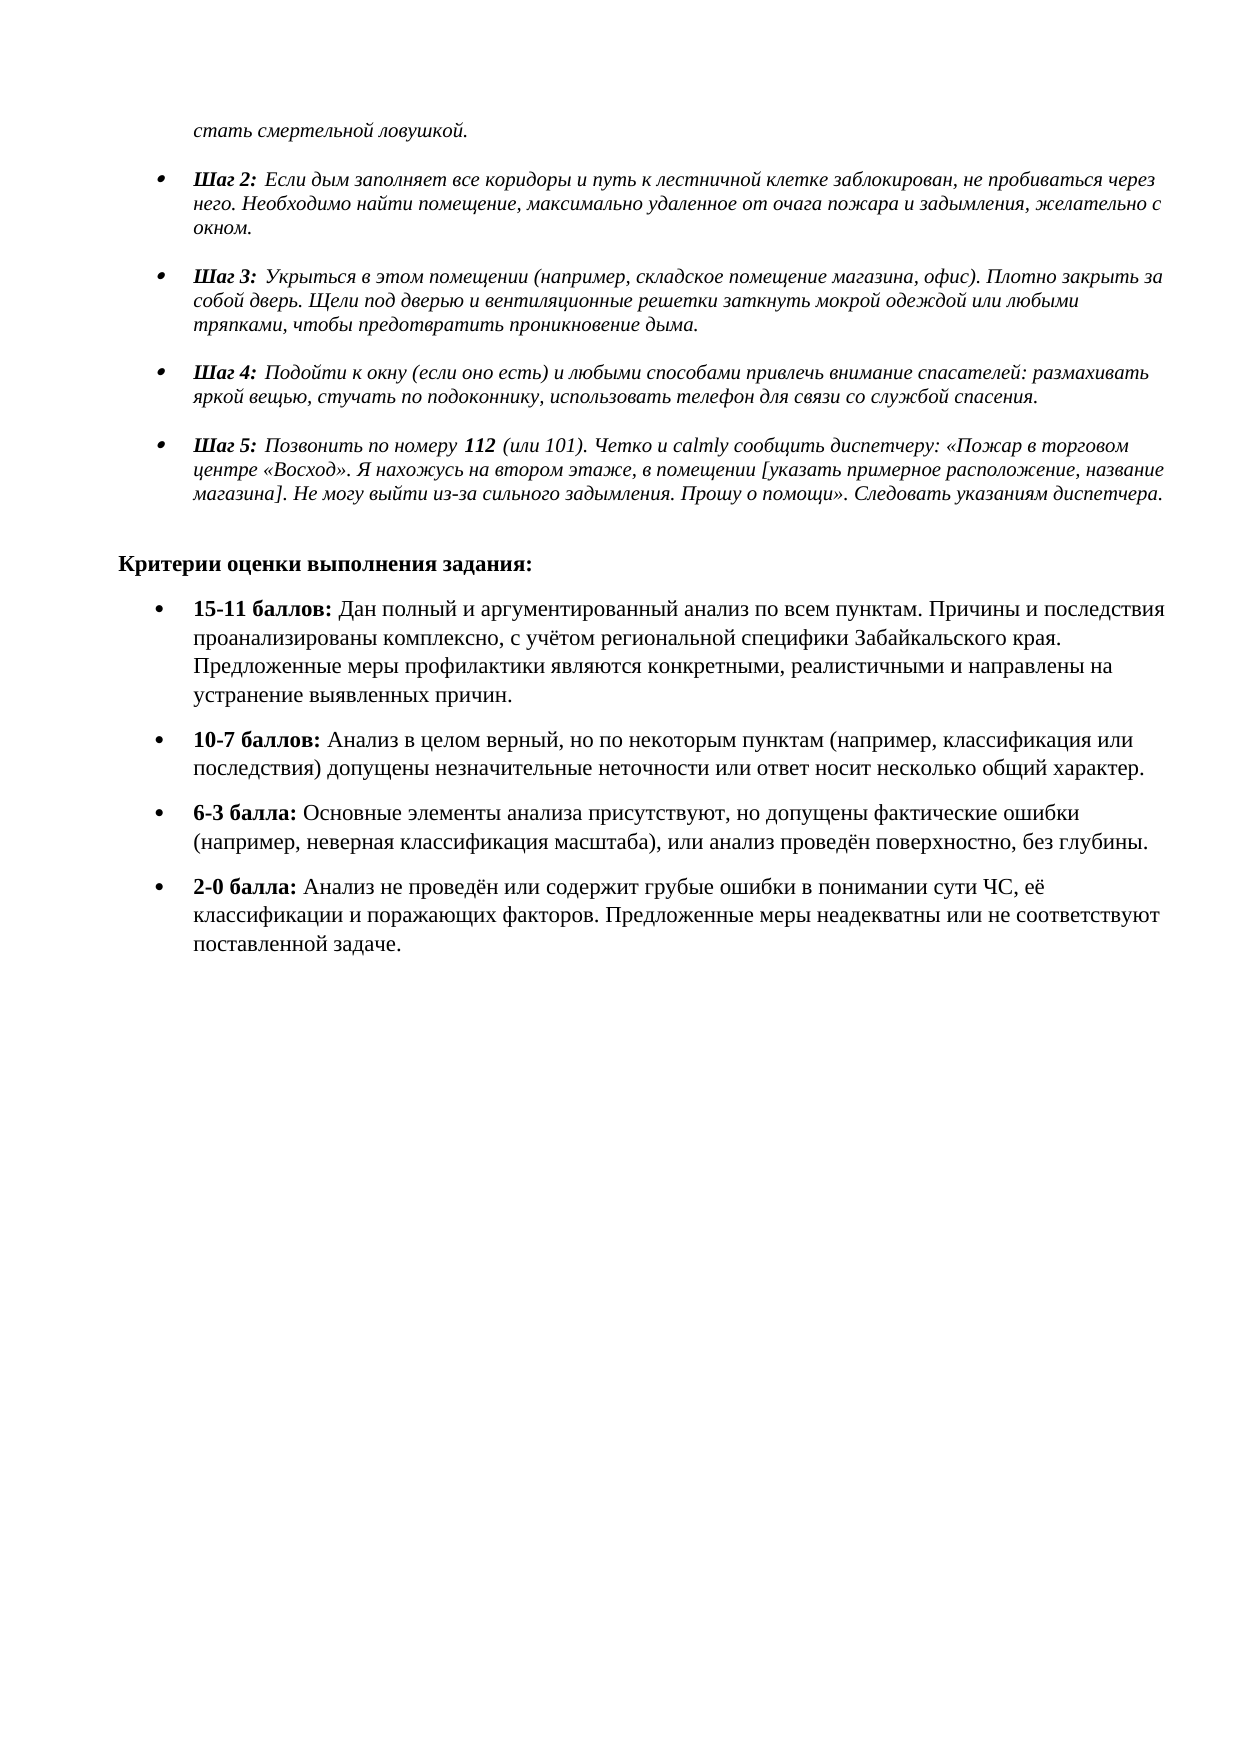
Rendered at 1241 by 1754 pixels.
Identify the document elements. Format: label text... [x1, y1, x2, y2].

list Шаг 3: Укрыться в этом помещении (например, складское помещение магазина, офис). Плотно закрыть за собой дверь. Щели под дверью и вентиляционные решетки заткнуть мокрой одеждой или любыми тряпками, чтобы предотвратить проникновение дыма. [156, 263, 1167, 336]
list 15-11 баллов: Дан полный и аргументированный анализ по всем пунктам. Причины и последствия проанализированы комплексно, с учётом региональной специфики Забайкальского края. Предложенные меры профилактики являются конкретными, реалистичными и направлены на устранение выявленных причин. [156, 595, 1181, 707]
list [156, 118, 1167, 142]
text Критерии оценки выполнения задания: [118, 550, 1181, 577]
list 6-3 балла: Основные элементы анализа присутствуют, но допущены фактические ошибки (например, неверная классификация масштаба), или анализ проведён поверхностно, без глубины. [156, 799, 1181, 854]
list 10-7 баллов: Анализ в целом верный, но по некоторым пунктам (например, классификация или последствия) допущены незначительные неточности или ответ носит несколько общий характер. [156, 726, 1181, 781]
list Шаг 2: Если дым заполняет все коридоры и путь к лестничной клетке заблокирован, не пробиваться через него. Необходимо найти помещение, максимально удаленное от очага пожара и задымления, желательно с окном. [156, 167, 1167, 239]
list 2-0 балла: Анализ не проведён или содержит грубые ошибки в понимании сути ЧС, её классификации и поражающих факторов. Предложенные меры неадекватны или не соответствуют поставленной задаче. [156, 873, 1181, 956]
list Шаг 5: Позвонить по номеру 112 (или 101). Четко и calmly сообщить диспетчеру: «Пожар в торговом центре «Восход». Я нахожусь на втором этаже, в помещении [указать примерное расположение, название магазина]. Не могу выйти из-за сильного задымления. Прошу о помощи». Следовать указаниям диспетчера. [156, 433, 1167, 505]
list Шаг 4: Подойти к окну (если оно есть) и любыми способами привлечь внимание спасателей: размахивать яркой вещью, стучать по подоконнику, использовать телефон для связи со службой спасения. [156, 360, 1167, 408]
